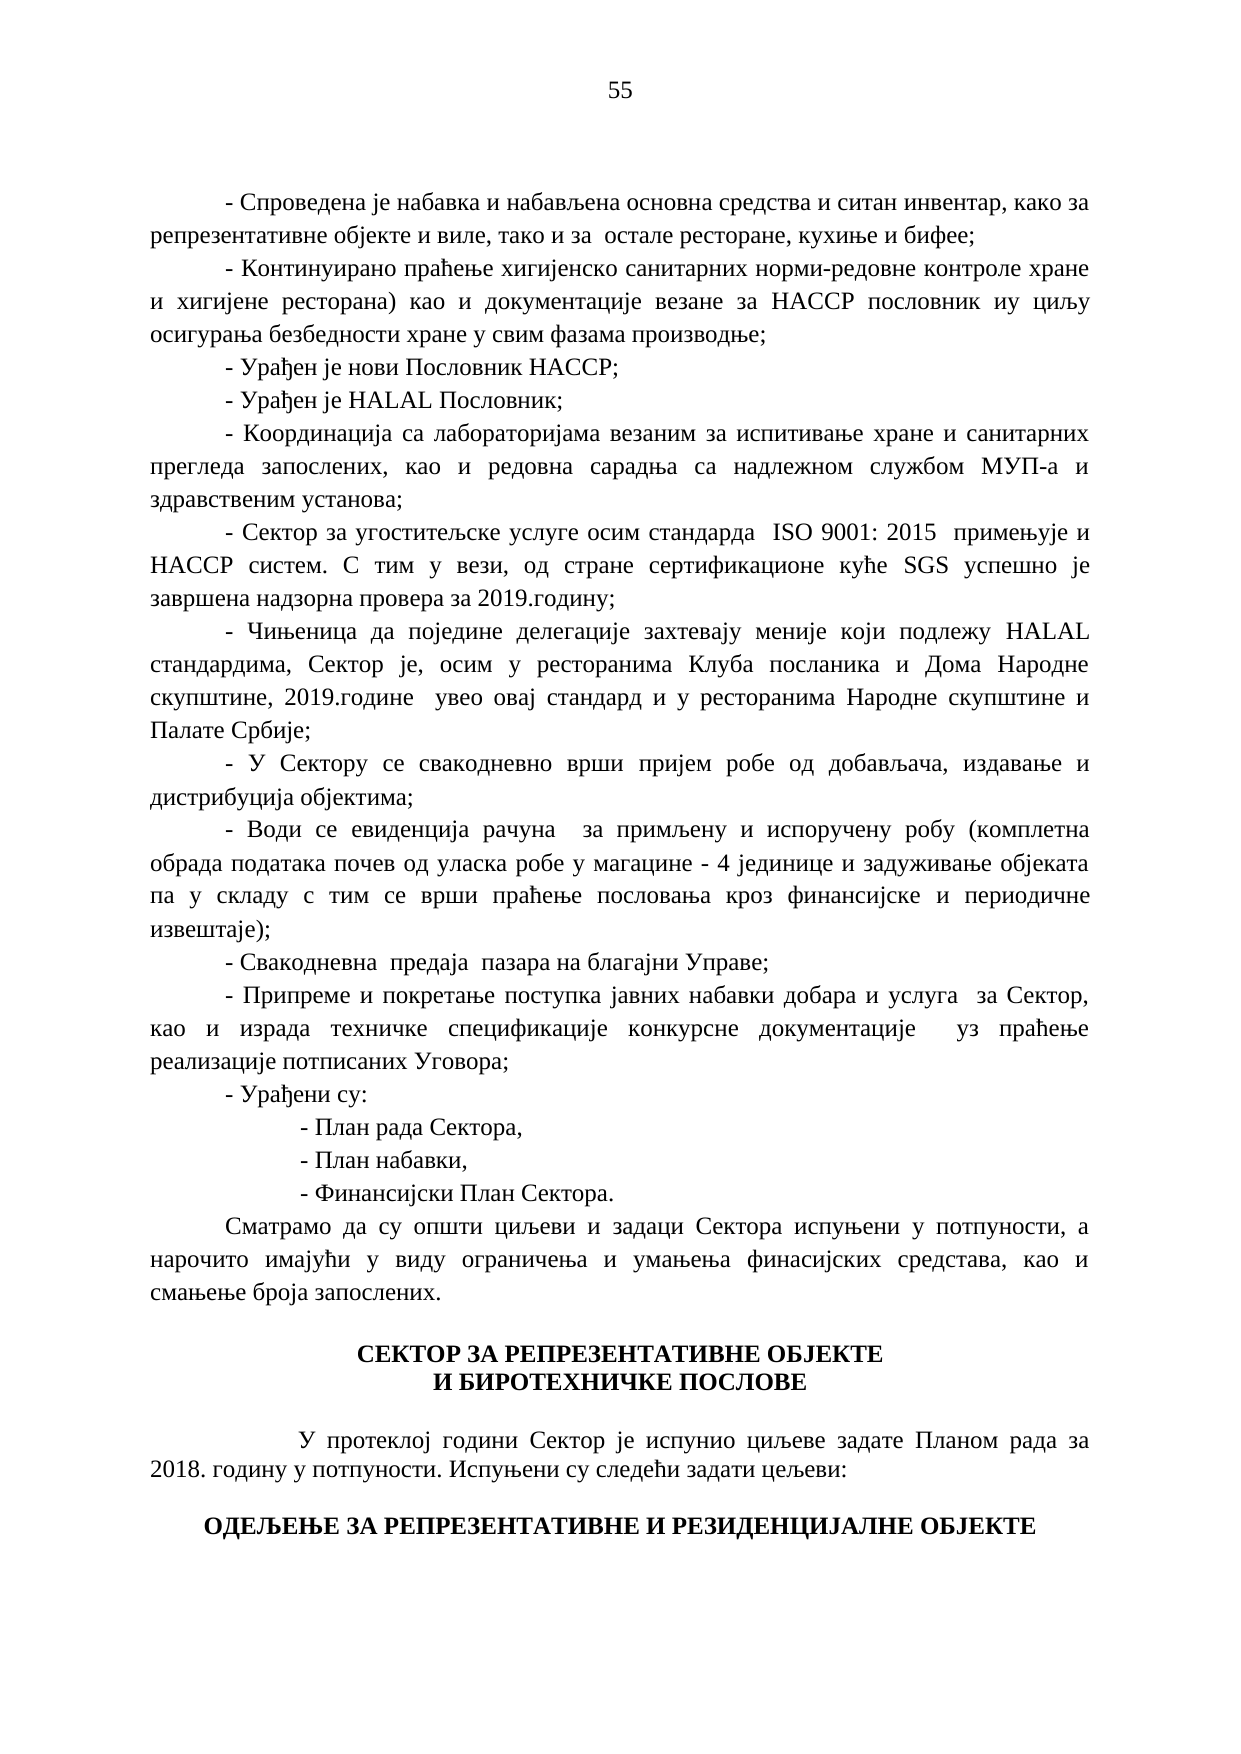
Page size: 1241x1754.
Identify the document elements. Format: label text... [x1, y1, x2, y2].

text - Спроведена је набавка и набављена основна средства и ситан инвентар, како за репрезентативне објекте и виле, тако и за остале ресторане, кухиње и бифее; [150, 187, 1090, 249]
text СЕКТОР ЗА РЕПРЕЗЕНТАТИВНЕ ОБЈЕКТЕ [150, 1339, 1090, 1367]
text - Финансијски План Сектора. [150, 1178, 1090, 1207]
text У протеклој години Сектор је испунио циљеве задате Планом рада за 2018. годину у потпуности. Испуњени су следећи задати цељеви: [150, 1425, 1090, 1482]
text - Свакодневна предаја пазара на благајни Управе; [150, 947, 1090, 975]
text - Урађени су: [225, 1079, 1090, 1107]
text - План рада Сектора, [150, 1112, 1090, 1141]
text - Урађен је HALAL Пословник; [150, 385, 1090, 414]
text И БИРОТЕХНИЧКЕ ПОСЛОВЕ [150, 1367, 1090, 1396]
text - Води се евиденција рачуна за примљену и испоручену робу (комплетна обрада података почев од уласка робе у магацине - 4 јединице и задуживање објеката па у складу с тим се врши праћење пословања кроз финансијске и периодичне извештаје); [150, 814, 1090, 942]
text - Координација са лабораторијама везаним за испитивање хране и санитарних прегледа запослених, као и редовна сарадња са надлежном службом МУП-а и здравственим установа; [150, 418, 1090, 513]
text - Континуирано праћење хигијенско санитарних норми-редовне контроле хране и хигијене ресторана) као и документације везане за HACCP пословник иу циљу осигурања безбедности хране у свим фазама производње; [150, 253, 1090, 348]
text - Урађен је нови Пословник НАССР; [150, 352, 1090, 381]
text - У Сектору се свакодневно врши пријем робе од добављача, издавање и дистрибуција објектима; [150, 748, 1090, 810]
text - План набавки, [150, 1145, 1090, 1173]
text ОДЕЉЕЊЕ ЗА РЕПРЕЗЕНТАТИВНЕ И РЕЗИДЕНЦИЈАЛНЕ ОБЈЕКТЕ [150, 1511, 1090, 1540]
text Сматрамо да су општи циљеви и задаци Сектора испуњени у потпуности, а нарочито имајући у виду ограничења и умањења финасијских средстава, као и смањење броја запослених. [150, 1211, 1090, 1306]
text - Сектор за угоститељске услуге осим стандарда ISO 9001: 2015 примењује и HACCP систем. С тим у вези, од стране сертификационе куће SGS успешно је завршена надзорна провера за 2019.годину; [150, 517, 1090, 612]
text - Припреме и покретање поступка јавних набавки добара и услуга за Сектор, као и израда техничке спецификације конкурсне документације уз праћење реализације потписаних Уговора; [150, 980, 1090, 1074]
text - Чињеница да поједине делегације захтевају меније који подлежу HALAL стандардима, Сектор је, осим у ресторанима Клуба посланика и Дома Народне скупштине, 2019.године увео овај стандард и у ресторанима Народне скупштине и Палате Србије; [150, 616, 1090, 744]
